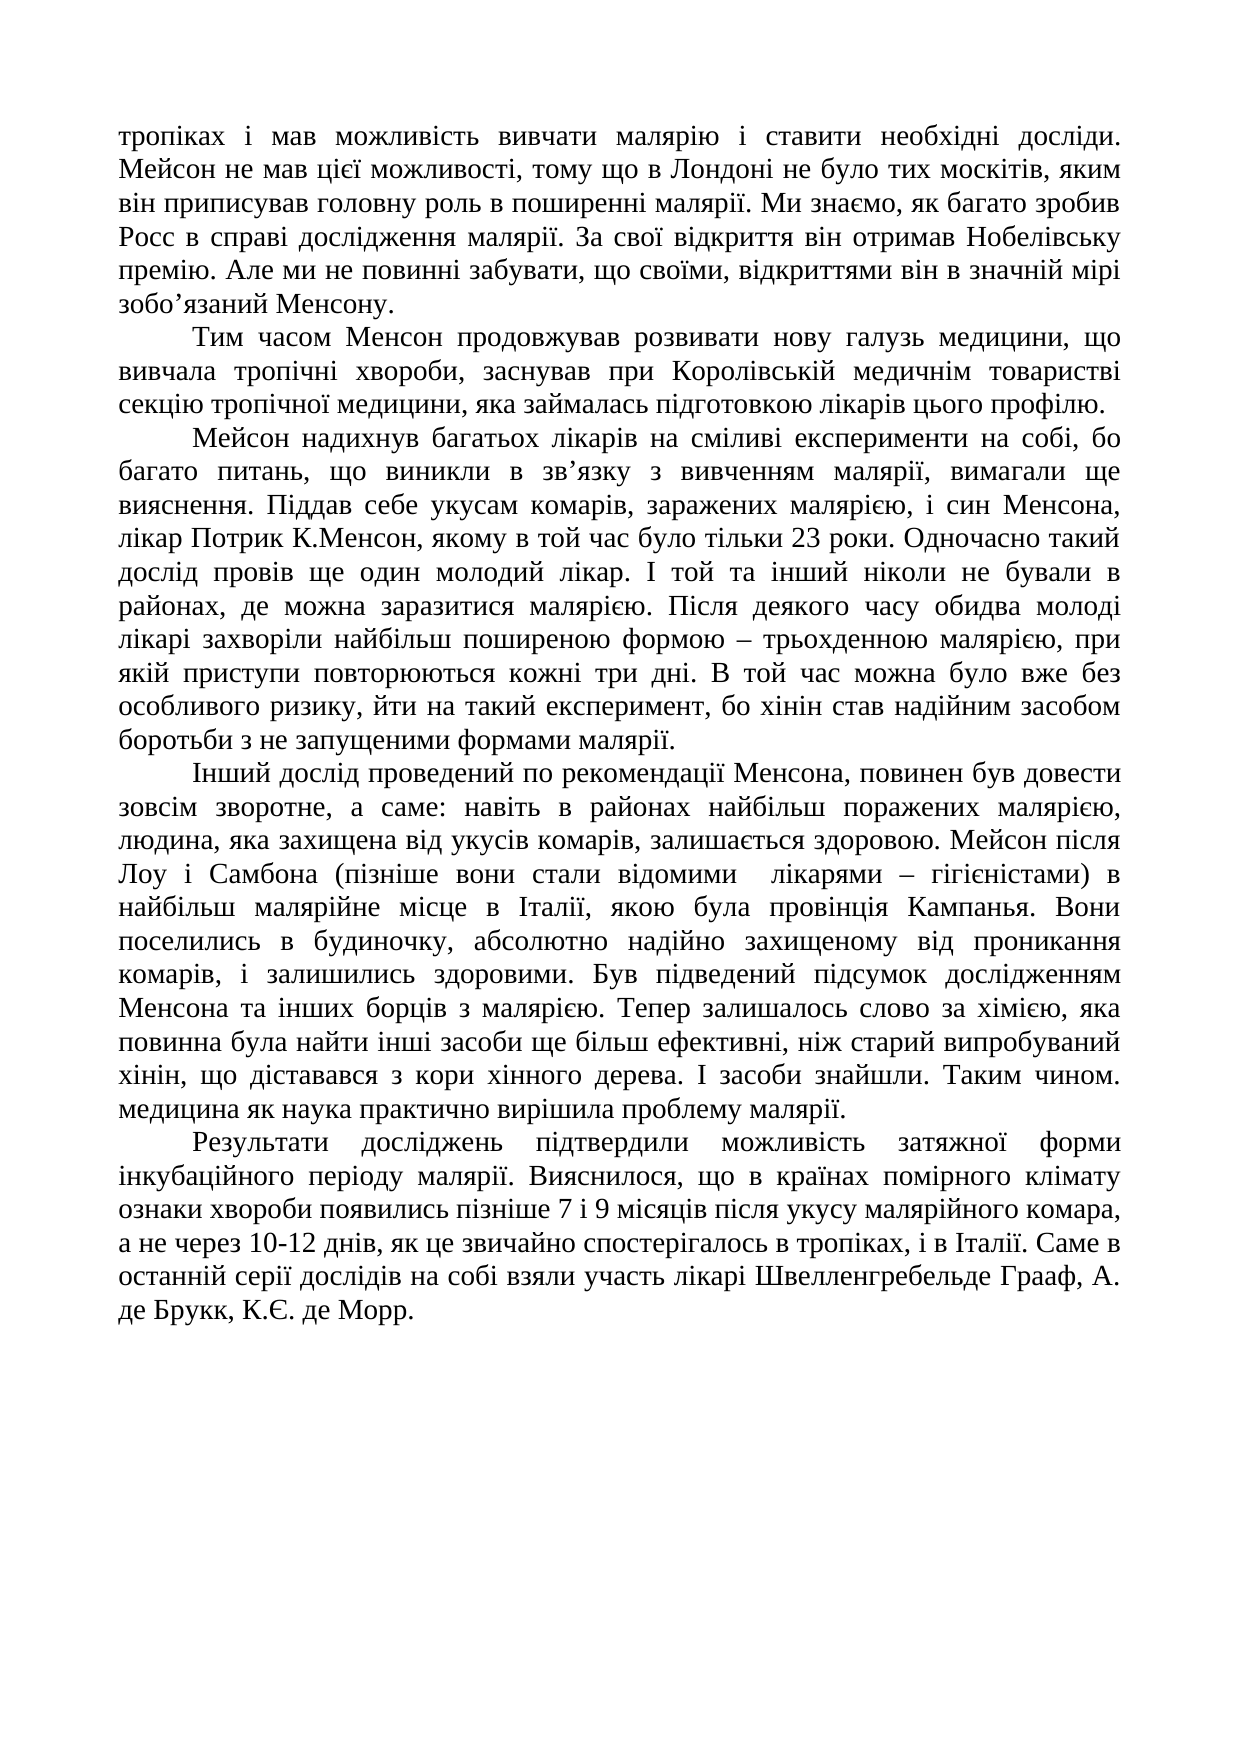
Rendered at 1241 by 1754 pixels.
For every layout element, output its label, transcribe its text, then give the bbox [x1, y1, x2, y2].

text Інший дослід проведений по рекомендації Менсона, повинен був довести зовсім зворотне, а саме: навіть в районах найбільш поражених малярією, людина, яка захищена від укусів комарів, залишається здоровою. Мейсон після Лоу і Самбона (пізніше вони стали відомими лікарями – гігієністами) в найбільш малярійне місце в Італії, якою була провінція Кампанья. Вони поселились в будиночку, абсолютно надійно захищеному від проникання комарів, і залишились здоровими. Був підведений підсумок дослідженням Менсона та інших борців з малярією. Тепер залишалось слово за хімією, яка повинна була найти інші засоби ще більш ефективні, ніж старий випробуваний хінін, що діставався з кори хінного дерева. І засоби знайшли. Таким чином. медицина як наука практично вирішила проблему малярії. [118, 755, 1122, 1124]
text Мейсон надихнув багатьох лікарів на сміливі експерименти на собі, бо багато питань, що виникли в зв’язку з вивченням малярії, вимагали ще вияснення. Піддав себе укусам комарів, заражених малярією, і син Менсона, лікар Потрик К.Менсон, якому в той час було тільки 23 роки. Одночасно такий дослід провів ще один молодий лікар. І той та інший ніколи не бували в районах, де можна заразитися малярією. Після деякого часу обидва молоді лікарі захворіли найбільш поширеною формою – трьохденною малярією, при якій приступи повторюються кожні три дні. В той час можна було вже без особливого ризику, йти на такий експеримент, бо хінін став надійним засобом боротьби з не запущеними формами малярії. [118, 420, 1122, 755]
text Тим часом Менсон продовжував розвивати нову галузь медицини, що вивчала тропічні хвороби, заснував при Королівській медичнім товаристві секцію тропічної медицини, яка займалась підготовкою лікарів цього профілю. [118, 319, 1122, 420]
text Результати досліджень підтвердили можливість затяжної форми інкубаційного періоду малярії. Вияснилося, що в країнах помірного клімату ознаки хвороби появились пізніше 7 і 9 місяців після укусу малярійного комара, а не через 10-12 днів, як це звичайно спостерігалось в тропіках, і в Італії. Саме в останній серії дослідів на собі взяли участь лікарі Швелленгребельде Грааф, А. де Брукк, К.Є. де Морр. [118, 1124, 1122, 1326]
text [118, 118, 1122, 319]
